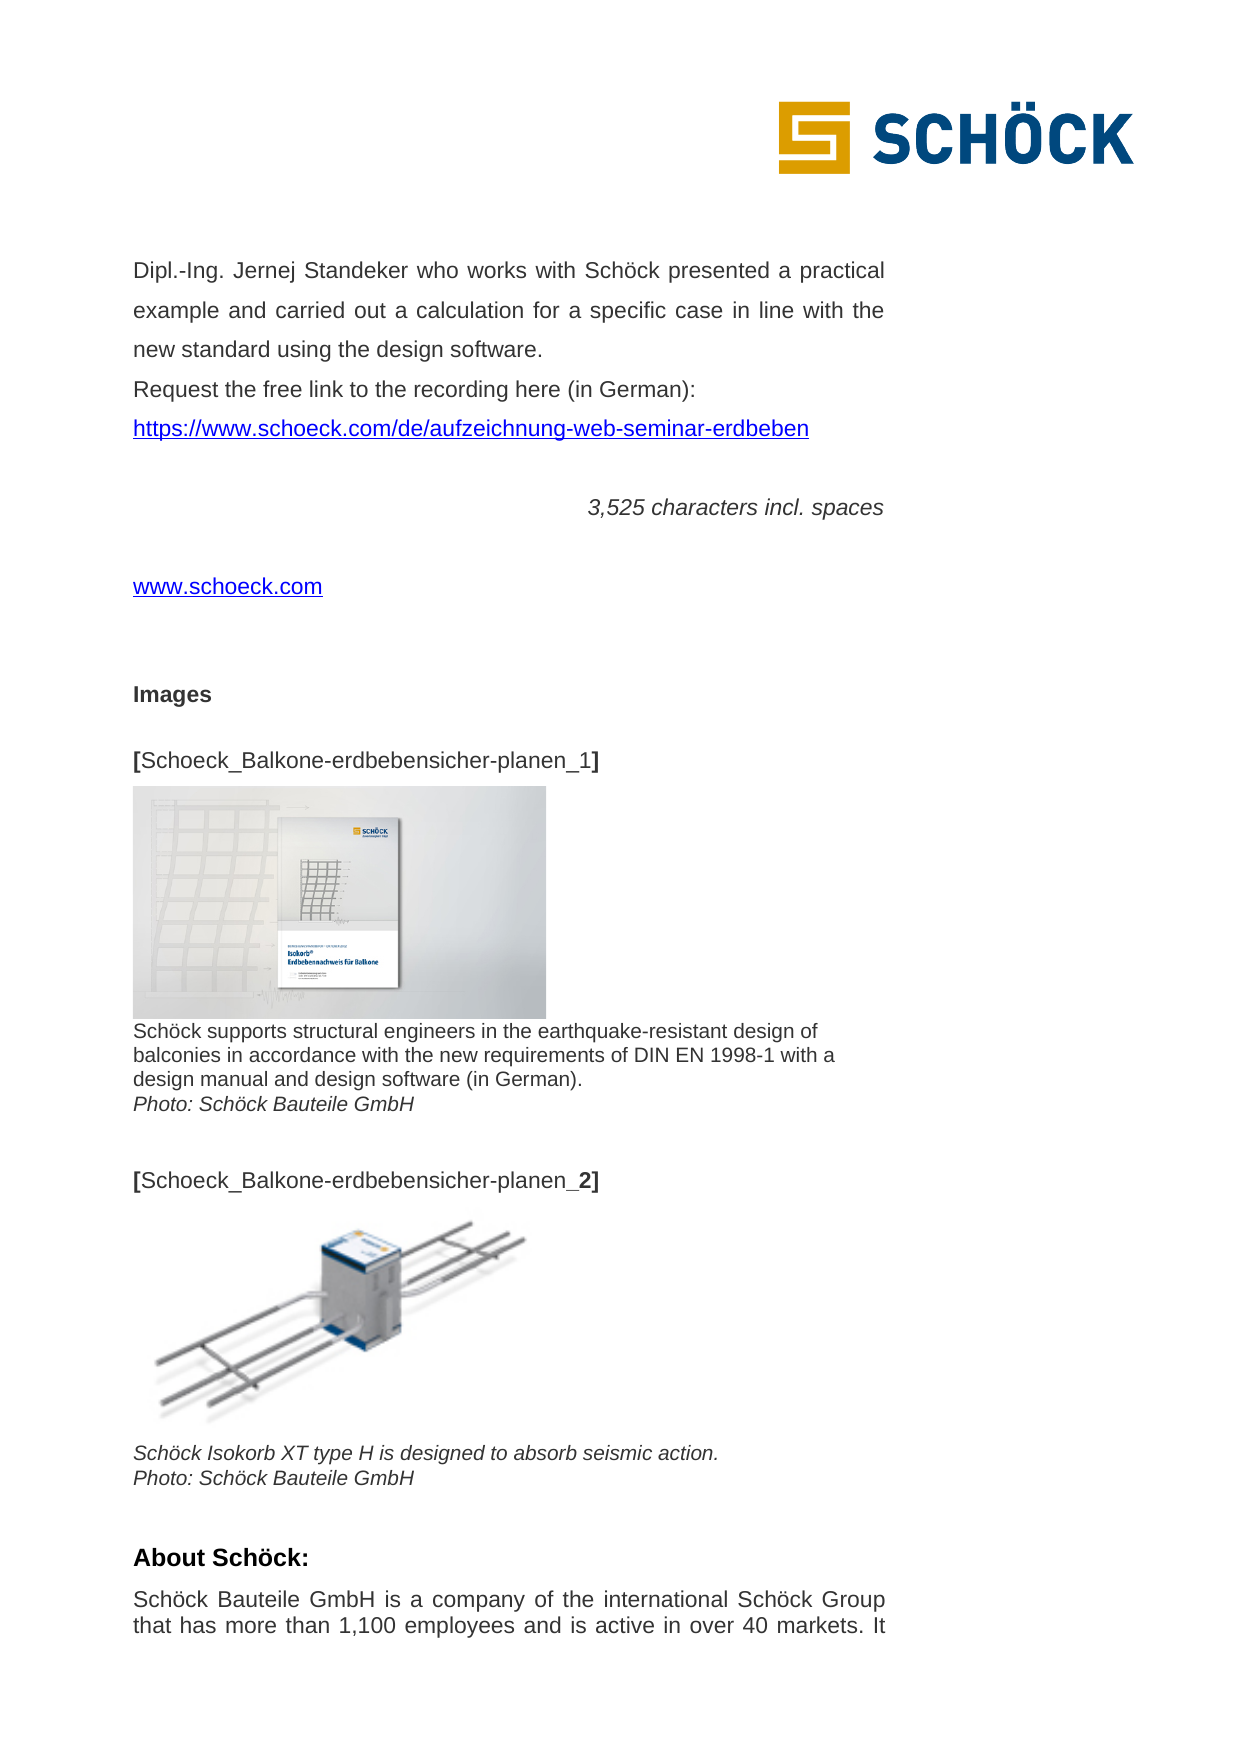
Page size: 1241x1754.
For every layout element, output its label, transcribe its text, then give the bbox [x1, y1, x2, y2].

text Schöck Isokorb XT type H is designed to absorb seismic action. [133, 1440, 886, 1465]
text [] [133, 747, 912, 773]
text Photo: Schöck Bauteile GmbH [133, 1091, 886, 1116]
picture [132, 786, 547, 1019]
picture [132, 1206, 546, 1440]
text Photo: Schöck Bauteile GmbH [133, 1465, 886, 1490]
text About Schöck: [133, 1543, 887, 1571]
text Images [133, 681, 912, 707]
picture [778, 101, 1134, 174]
text [_2] [133, 1167, 912, 1193]
